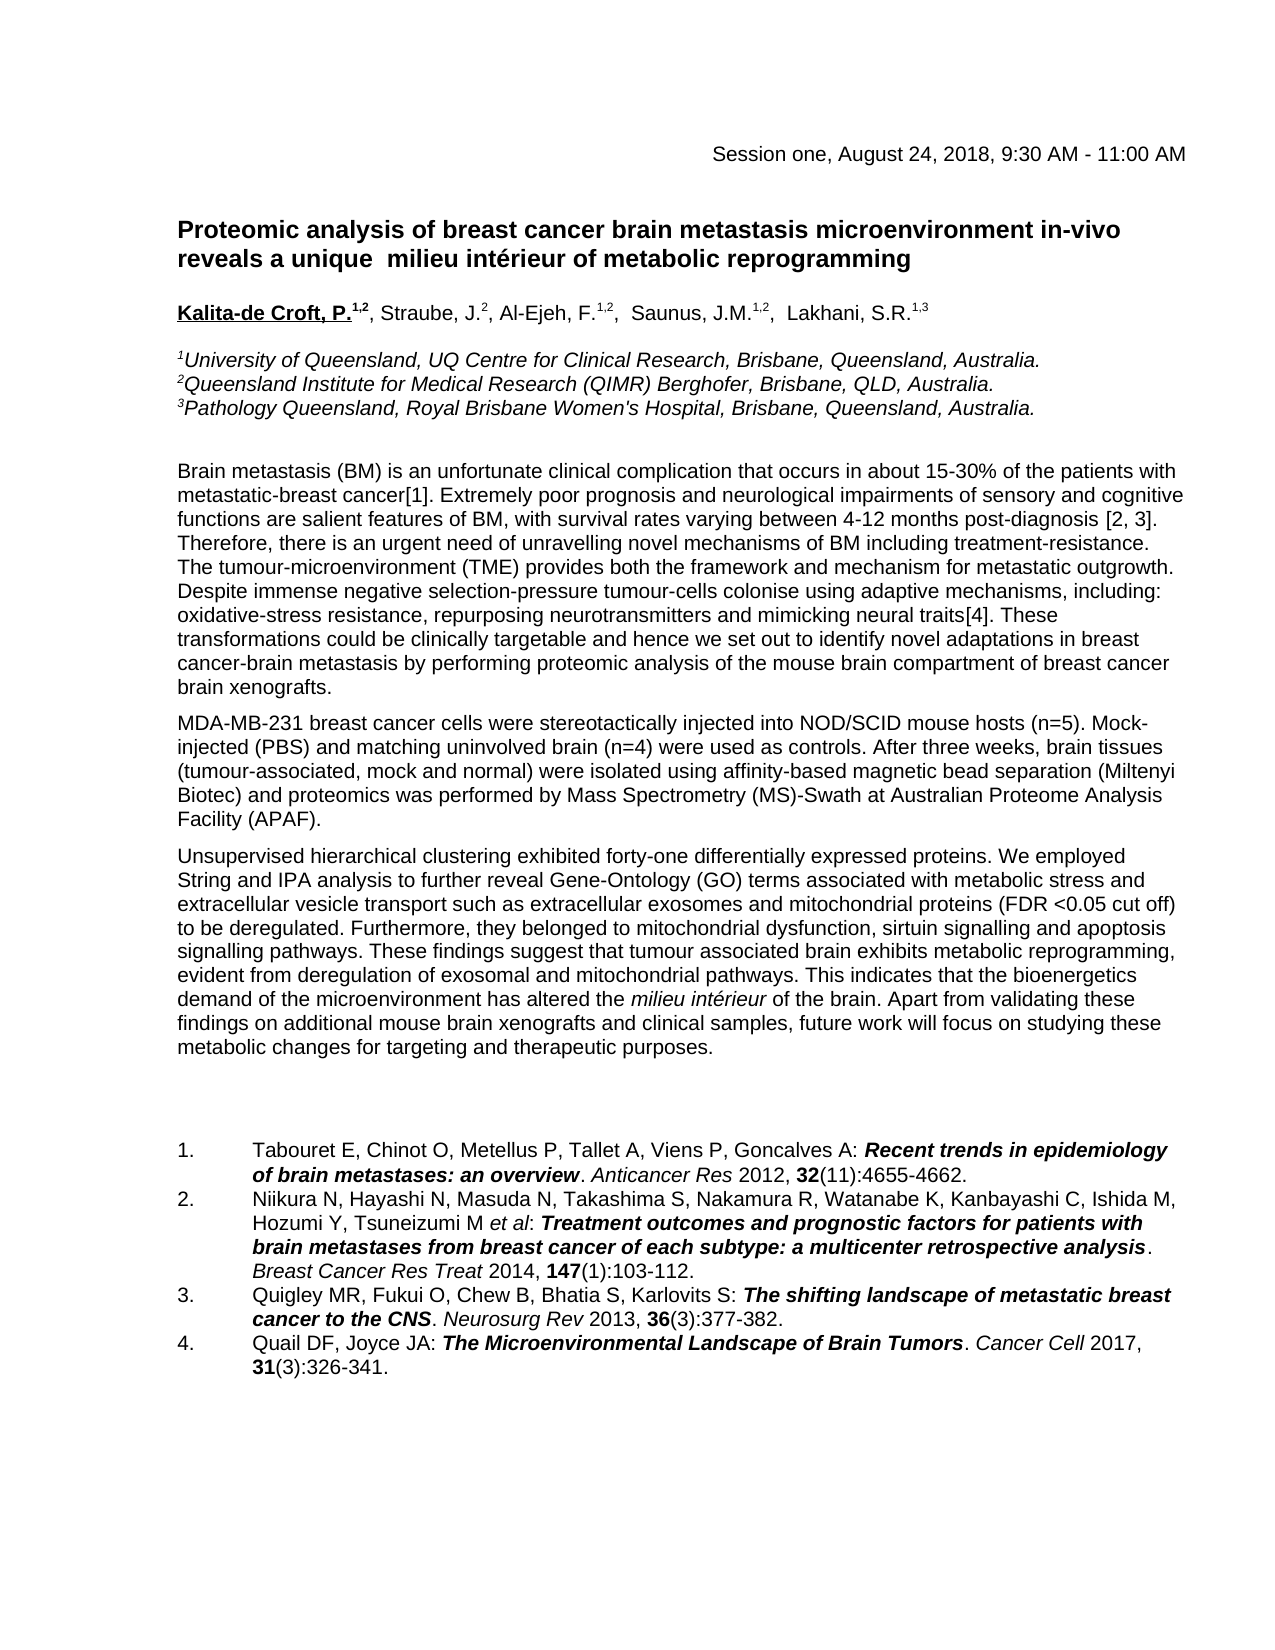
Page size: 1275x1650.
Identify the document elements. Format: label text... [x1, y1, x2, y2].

text 3. Quigley MR, Fukui O, Chew B, Bhatia S, Karlovits S: The shifting landscape of metastatic breast cancer to the CNS. Neurosurg Rev 2013, 36(3):377-382. [177, 1283, 1186, 1331]
text Unsupervised hierarchical clustering exhibited forty-one differentially expressed proteins. We employed String and IPA analysis to further reveal Gene-Ontology (GO) terms associated with metabolic stress and extracellular vesicle transport such as extracellular exosomes and mitochondrial proteins (FDR <0.05 cut off) to be deregulated. Furthermore, they belonged to mitochondrial dysfunction, sirtuin signalling and apoptosis signalling pathways. These findings suggest that tumour associated brain exhibits metabolic reprogramming, evident from deregulation of exosomal and mitochondrial pathways. This indicates that the bioenergetics demand of the microenvironment has altered the milieu intérieur of the brain. Apart from validating these findings on additional mouse brain xenografts and clinical samples, future work will focus on studying these metabolic changes for targeting and therapeutic purposes. [177, 843, 1186, 1059]
text 2. Niikura N, Hayashi N, Masuda N, Takashima S, Nakamura R, Watanabe K, Kanbayashi C, Ishida M, Hozumi Y, Tsuneizumi M et al: Treatment outcomes and prognostic factors for patients with brain metastases from breast cancer of each subtype: a multicenter retrospective analysis. Breast Cancer Res Treat 2014, 147(1):103-112. [177, 1187, 1186, 1283]
text 4. Quail DF, Joyce JA: The Microenvironmental Landscape of Brain Tumors. Cancer Cell 2017, 31(3):326-341. [177, 1331, 1186, 1378]
text Brain metastasis (BM) is an unfortunate clinical complication that occurs in about 15-30% of the patients with metastatic-breast cancer[1]. Extremely poor prognosis and neurological impairments of sensory and cognitive functions are salient features of BM, with survival rates varying between 4-12 months post-diagnosis [2, 3]. Therefore, there is an urgent need of unravelling novel mechanisms of BM including treatment-resistance. The tumour-microenvironment (TME) provides both the framework and mechanism for metastatic outgrowth. Despite immense negative selection-pressure tumour-cells colonise using adaptive mechanisms, including: oxidative-stress resistance, repurposing neurotransmitters and mimicking neural traits[4]. These transformations could be clinically targetable and hence we set out to identify novel adaptations in breast cancer-brain metastasis by performing proteomic analysis of the mouse brain compartment of breast cancer brain xenografts. [177, 459, 1186, 699]
text Session one, August 24, 2018, 9:30 AM - 11:00 AM [177, 142, 1186, 166]
text 1. Tabouret E, Chinot O, Metellus P, Tallet A, Viens P, Goncalves A: Recent trends in epidemiology of brain metastases: an overview. Anticancer Res 2012, 32(11):4655-4662. [177, 1134, 1186, 1187]
text Proteomic analysis of breast cancer brain metastasis microenvironment in-vivo reveals a unique milieu intérieur of metabolic reprogramming [912, 215, 1186, 272]
text MDA-MB-231 breast cancer cells were stereotactically injected into NOD/SCID mouse hosts (n=5). Mock-injected (PBS) and matching uninvolved brain (n=4) were used as controls. After three weeks, brain tissues (tumour-associated, mock and normal) were isolated using affinity-based magnetic bead separation (Miltenyi Biotec) and proteomics was performed by Mass Spectrometry (MS)-Swath at Australian Proteome Analysis Facility (APAF). [177, 711, 1186, 831]
text 1University of Queensland, UQ Centre for Clinical Research, Brisbane, Queensland, Australia. [177, 348, 1186, 372]
text 2Queensland Institute for Medical Research (QIMR) Berghofer, Brisbane, QLD, Australia. [177, 372, 1186, 396]
text Kalita-de Croft, P.1,2, Straube, J.2, Al-Ejeh, F.1,2, Saunus, J.M.1,2, Lakhani, S.R.1,3 [177, 300, 1186, 324]
text 3Pathology Queensland, Royal Brisbane Women's Hospital, Brisbane, Queensland, Australia. [177, 396, 1186, 420]
